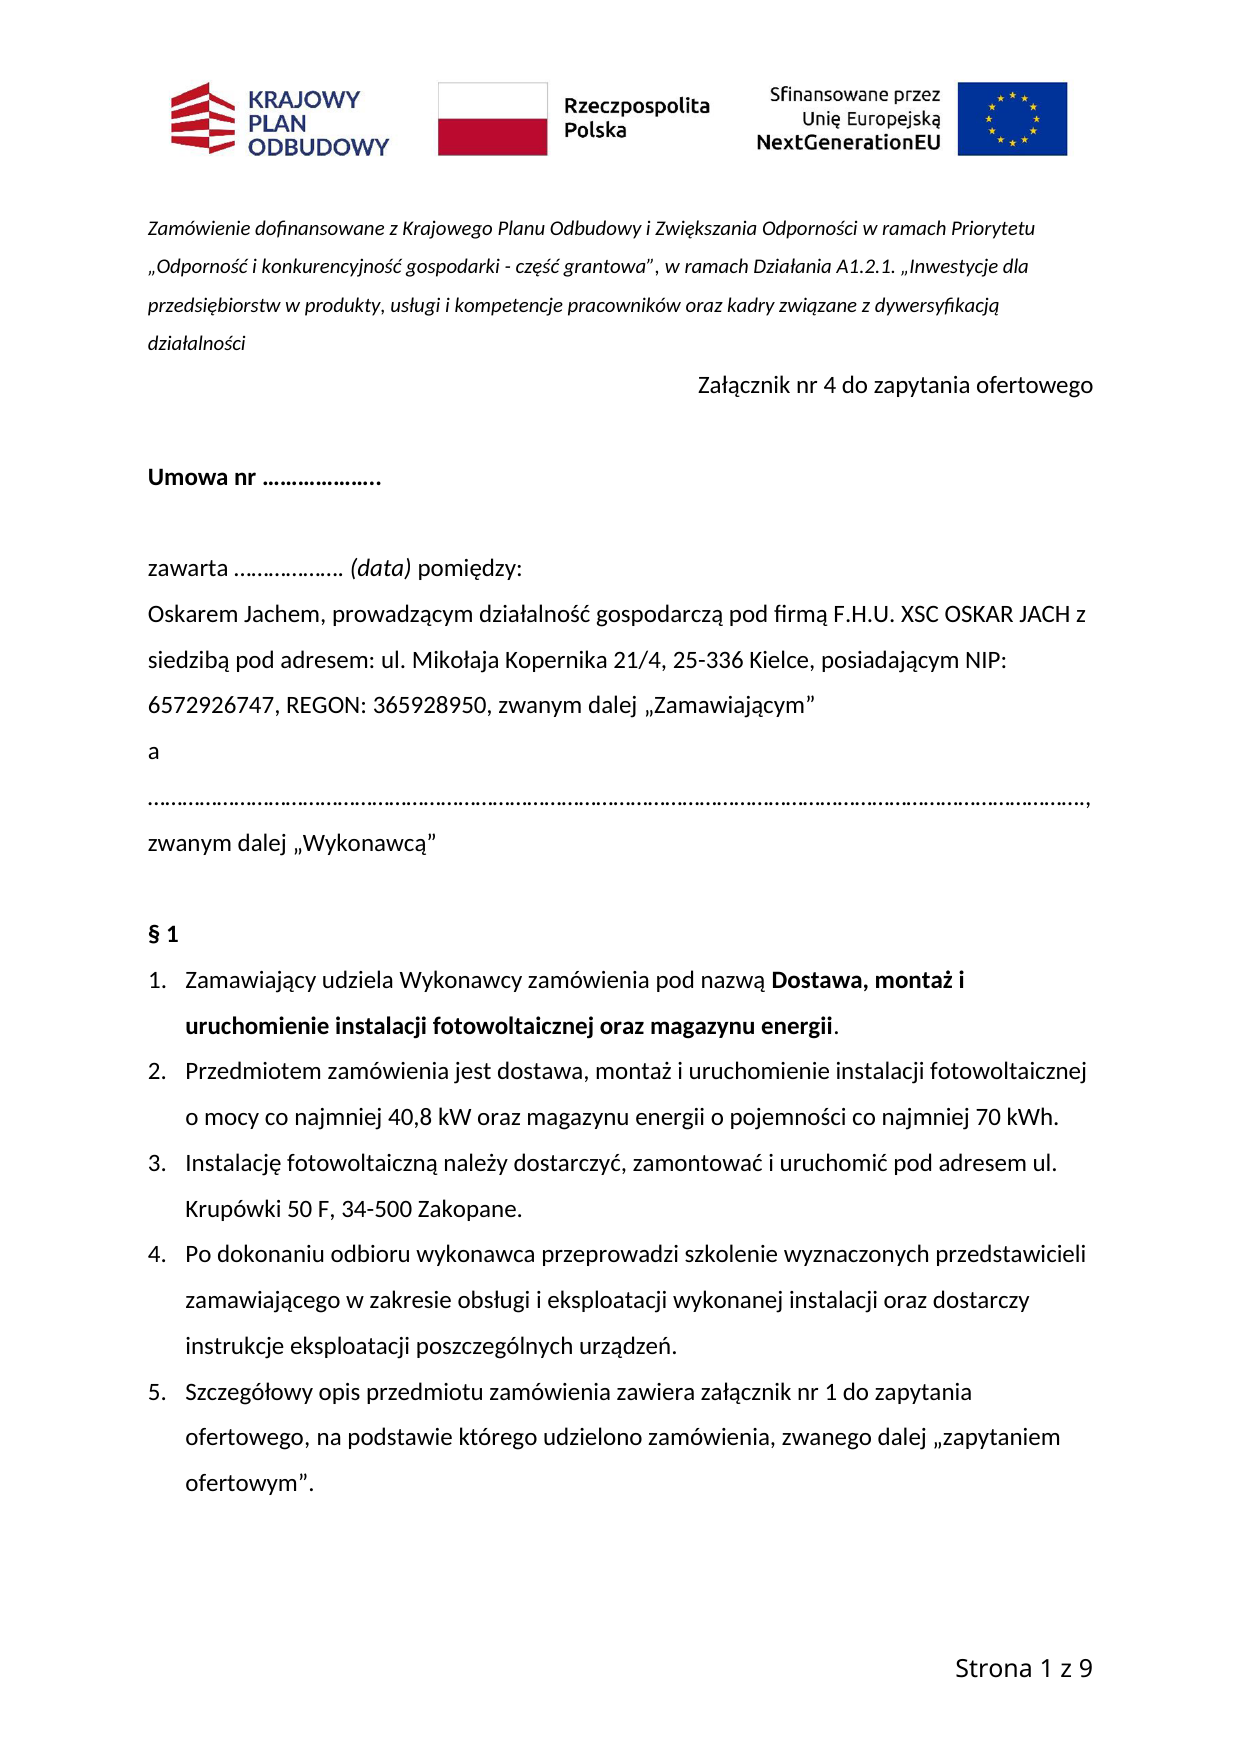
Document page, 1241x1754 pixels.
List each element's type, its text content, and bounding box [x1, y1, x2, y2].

list Przedmiotem zamówienia jest dostawa, montaż i uruchomienie instalacji fotowoltaicznej o mocy co najmniej 40,8 kW oraz magazynu energii o pojemności co najmniej 70 kWh. [148, 1056, 1093, 1132]
text a [148, 735, 1093, 766]
text Załącznik nr 4 do zapytania ofertowego [148, 369, 1094, 400]
text ………………………………………………………………………………………………………………………………………………., zwanym dalej „Wykonawcą” [148, 781, 1093, 857]
list Zamawiający udziela Wykonawcy zamówienia pod nazwą Dostawa, montaż i uruchomienie instalacji fotowoltaicznej oraz magazynu energii. [148, 964, 1093, 1040]
text Umowa nr ……………….. [148, 461, 1094, 492]
picture [147, 58, 1093, 180]
list Po dokonaniu odbioru wykonawca przeprowadzi szkolenie wyznaczonych przedstawicieli zamawiającego w zakresie obsługi i eksploatacji wykonanej instalacji oraz dostarczy instrukcje eksploatacji poszczególnych urządzeń. [148, 1238, 1093, 1360]
text Oskarem Jachem, prowadzącym działalność gospodarczą pod firmą F.H.U. XSC OSKAR JACH z siedzibą pod adresem: ul. Mikołaja Kopernika 21/4, 25-336 Kielce, posiadającym NIP: 6572926747, REGON: 365928950, zwanym dalej „Zamawiającym” [148, 598, 1093, 720]
list Instalację fotowoltaiczną należy dostarczyć, zamontować i uruchomić pod adresem ul. Krupówki 50 F, 34-500 Zakopane. [148, 1147, 1093, 1223]
text § 1 [148, 918, 1093, 949]
list Szczegółowy opis przedmiotu zamówienia zawiera załącznik nr 1 do zapytania ofertowego, na podstawie którego udzielono zamówienia, zwanego dalej „zapytaniem ofertowym”. [148, 1376, 1093, 1498]
text zawarta ………………. (data) pomiędzy: [148, 552, 1093, 583]
